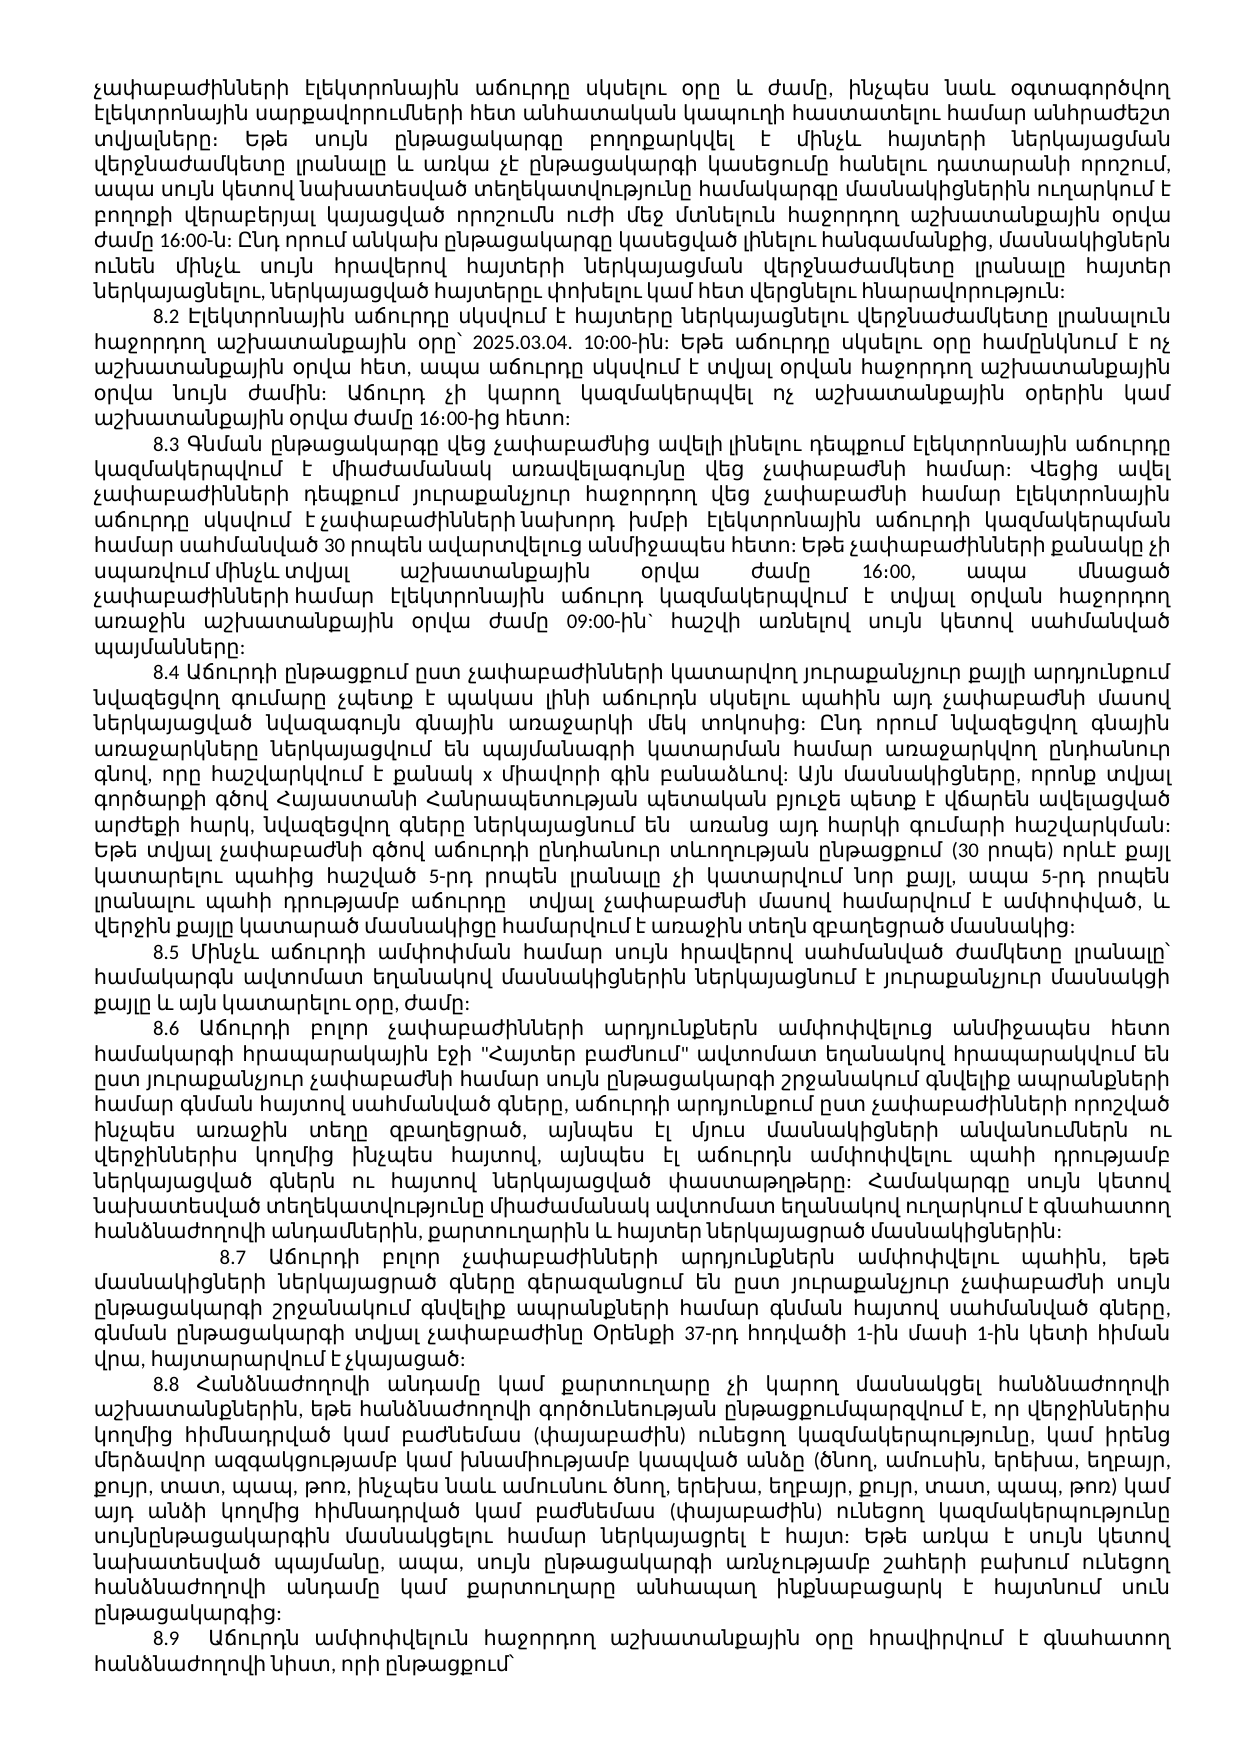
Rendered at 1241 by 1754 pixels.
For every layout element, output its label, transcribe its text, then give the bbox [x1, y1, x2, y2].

text 8.4 Աճուրդի ընթացքում ըստ չափաբաժինների կատարվող յուրաքանչյուր քայլի արդյունքում նվազեցվող գումարը չպետք է պակաս լինի աճուրդն սկսելու պահին այդ չափաբաժնի մասով ներկայացված նվազագույն գնային առաջարկի մեկ տոկոսից: Ընդ որում նվազեցվող գնային առաջարկները ներկայացվում են պայմանագրի կատարման համար առաջարկվող ընդհանուր գնով, որը հաշվարկվում է քանակ x միավորի գին բանաձևով: Այն մասնակիցները, որոնք տվյալ գործարքի գծով Հայաստանի Հանրապետության պետական բյուջե պետք է վճարեն ավելացված արժեքի հարկ, նվազեցվող գները ներկայացնում են առանց այդ հարկի գումարի հաշվարկման: Եթե տվյալ չափաբաժնի գծով աճուրդի ընդհանուր տևողության ընթացքում (30 րոպե) որևէ քայլ կատարելու պահից հաշված 5-րդ րոպեն լրանալը չի կատարվում նոր քայլ, ապա 5-րդ րոպեն լրանալու պահի դրությամբ աճուրդը տվյալ չափաբաժնի մասով համարվում է ամփոփված, և վերջին քայլը կատարած մասնակիցը համարվում է առաջին տեղն զբաղեցրած մասնակից: [94, 659, 1171, 939]
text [94, 75, 1171, 304]
text 8.3 Գնման ընթացակարգը վեց չափաբաժնից ավելի լինելու դեպքում էլեկտրոնային աճուրդը կազմակերպվում է միաժամանակ առավելագույնը վեց չափաբաժնի համար: Վեցից ավել չափաբաժինների դեպքում յուրաքանչյուր հաջորդող վեց չափաբաժնի համար էլեկտրոնային աճուրդը սկսվում է չափաբաժինների նախորդ խմբի էլեկտրոնային աճուրդի կազմակերպման համար սահմանված 30 րոպեն ավարտվելուց անմիջապես հետո: Եթե չափաբաժինների քանակը չի սպառվում մինչև տվյալ աշխատանքային օրվա ժամը 16։00, ապա մնացած չափաբաժինների համար էլեկտրոնային աճուրդ կազմակերպվում է տվյալ օրվան հաջորդող առաջին աշխատանքային օրվա ժամը 09:00-ին` հաշվի առնելով սույն կետով սահմանված պայմանները: [94, 431, 1171, 659]
text 8.5 Մինչև աճուրդի ամփոփման համար սույն հրավերով սահմանված ժամկետը լրանալը՝ համակարգն ավտոմատ եղանակով մասնակիցներին ներկայացնում է յուրաքանչյուր մասնակցի քայլը և այն կատարելու օրը, ժամը: [94, 939, 1171, 1015]
text 8.2 Էլեկտրոնային աճուրդը սկսվում է հայտերը ներկայացնելու վերջնաժամկետը լրանալուն հաջորդող աշխատանքային օրը՝ 2025.03.04. 10:00 -ին: Եթե աճուրդը սկսելու օրը համընկնում է ոչ աշխատանքային օրվա հետ, ապա աճուրդը սկսվում է տվյալ օրվան հաջորդող աշխատանքային օրվա նույն ժամին: Աճուրդ չի կարող կազմակերպվել ոչ աշխատանքային օրերին կամ աշխատանքային օրվա ժամը 16։00-ից հետո: [94, 304, 1171, 431]
text 8.6 Աճուրդի բոլոր չափաբաժինների արդյունքներն ամփոփվելուց անմիջապես հետո համակարգի հրապարակային էջի "Հայտեր բաժնում" ավտոմատ եղանակով հրապարակվում են ըստ յուրաքանչյուր չափաբաժնի համար սույն ընթացակարգի շրջանակում գնվելիք ապրանքների համար գնման հայտով սահմանված գները, աճուրդի արդյունքում ըստ չափաբաժինների որոշված ինչպես առաջին տեղը զբաղեցրած, այնպես էլ մյուս մասնակիցների անվանումներն ու վերջիններիս կողմից ինչպես հայտով, այնպես էլ աճուրդն ամփոփվելու պահի դրությամբ ներկայացված գներն ու հայտով ներկայացված փաստաթղթերը: Համակարգը սույն կետով նախատեսված տեղեկատվությունը միաժամանակ ավտոմատ եղանակով ուղարկում է գնահատող հանձնաժողովի անդամներին, քարտուղարին և հայտեր ներկայացրած մասնակիցներին: [94, 1015, 1171, 1244]
text 8.7 Աճուրդի բոլոր չափաբաժինների արդյունքներն ամփոփվելու պահին, եթե մասնակիցների ներկայացրած գները գերազանցում են ըստ յուրաքանչյուր չափաբաժնի սույն ընթացակարգի շրջանակում գնվելիք ապրանքների համար գնման հայտով սահմանված գները, գնման ընթացակարգի տվյալ չափաբաժինը Օրենքի 37-րդ հոդվածի 1-ին մասի 1-ին կետի հիման վրա, հայտարարվում է չկայացած: [94, 1244, 1171, 1371]
text 8.9 Աճուրդն ամփոփվելուն հաջորդող աշխատանքային օրը հրավիրվում է գնահատող հանձնաժողովի նիստ, որի ընթացքում՝ [94, 1625, 1171, 1676]
text 8.8 Հանձնաժողովի անդամը կամ քարտուղարը չի կարող մասնակցել հանձնաժողովի աշխատանքներին, եթե հանձնաժողովի գործունեության ընթացքումպարզվում է, որ վերջիններիս կողմից հիմնադրված կամ բաժնեմաս (փայաբաժին) ունեցող կազմակերպությունը, կամ իրենց մերձավոր ազգակցությամբ կամ խնամիությամբ կապված անձը (ծնող, ամուսին, երեխա, եղբայր, քույր, տատ, պապ, թոռ, ինչպես նաև ամուսնու ծնող, երեխա, եղբայր, քույր, տատ, պապ, թոռ) կամ այդ անձի կողմից հիմնադրված կամ բաժնեմաս (փայաբաժին) ունեցող կազմակերպությունը սույնընթացակարգին մասնակցելու համար ներկայացրել է հայտ: Եթե առկա է սույն կետով նախատեսված պայմանը, ապա, սույն ընթացակարգի առնչությամբ շահերի բախում ունեցող հանձնաժողովի անդամը կամ քարտուղարը անհապաղ ինքնաբացարկ է հայտնում սուն ընթացակարգից: [94, 1371, 1171, 1625]
